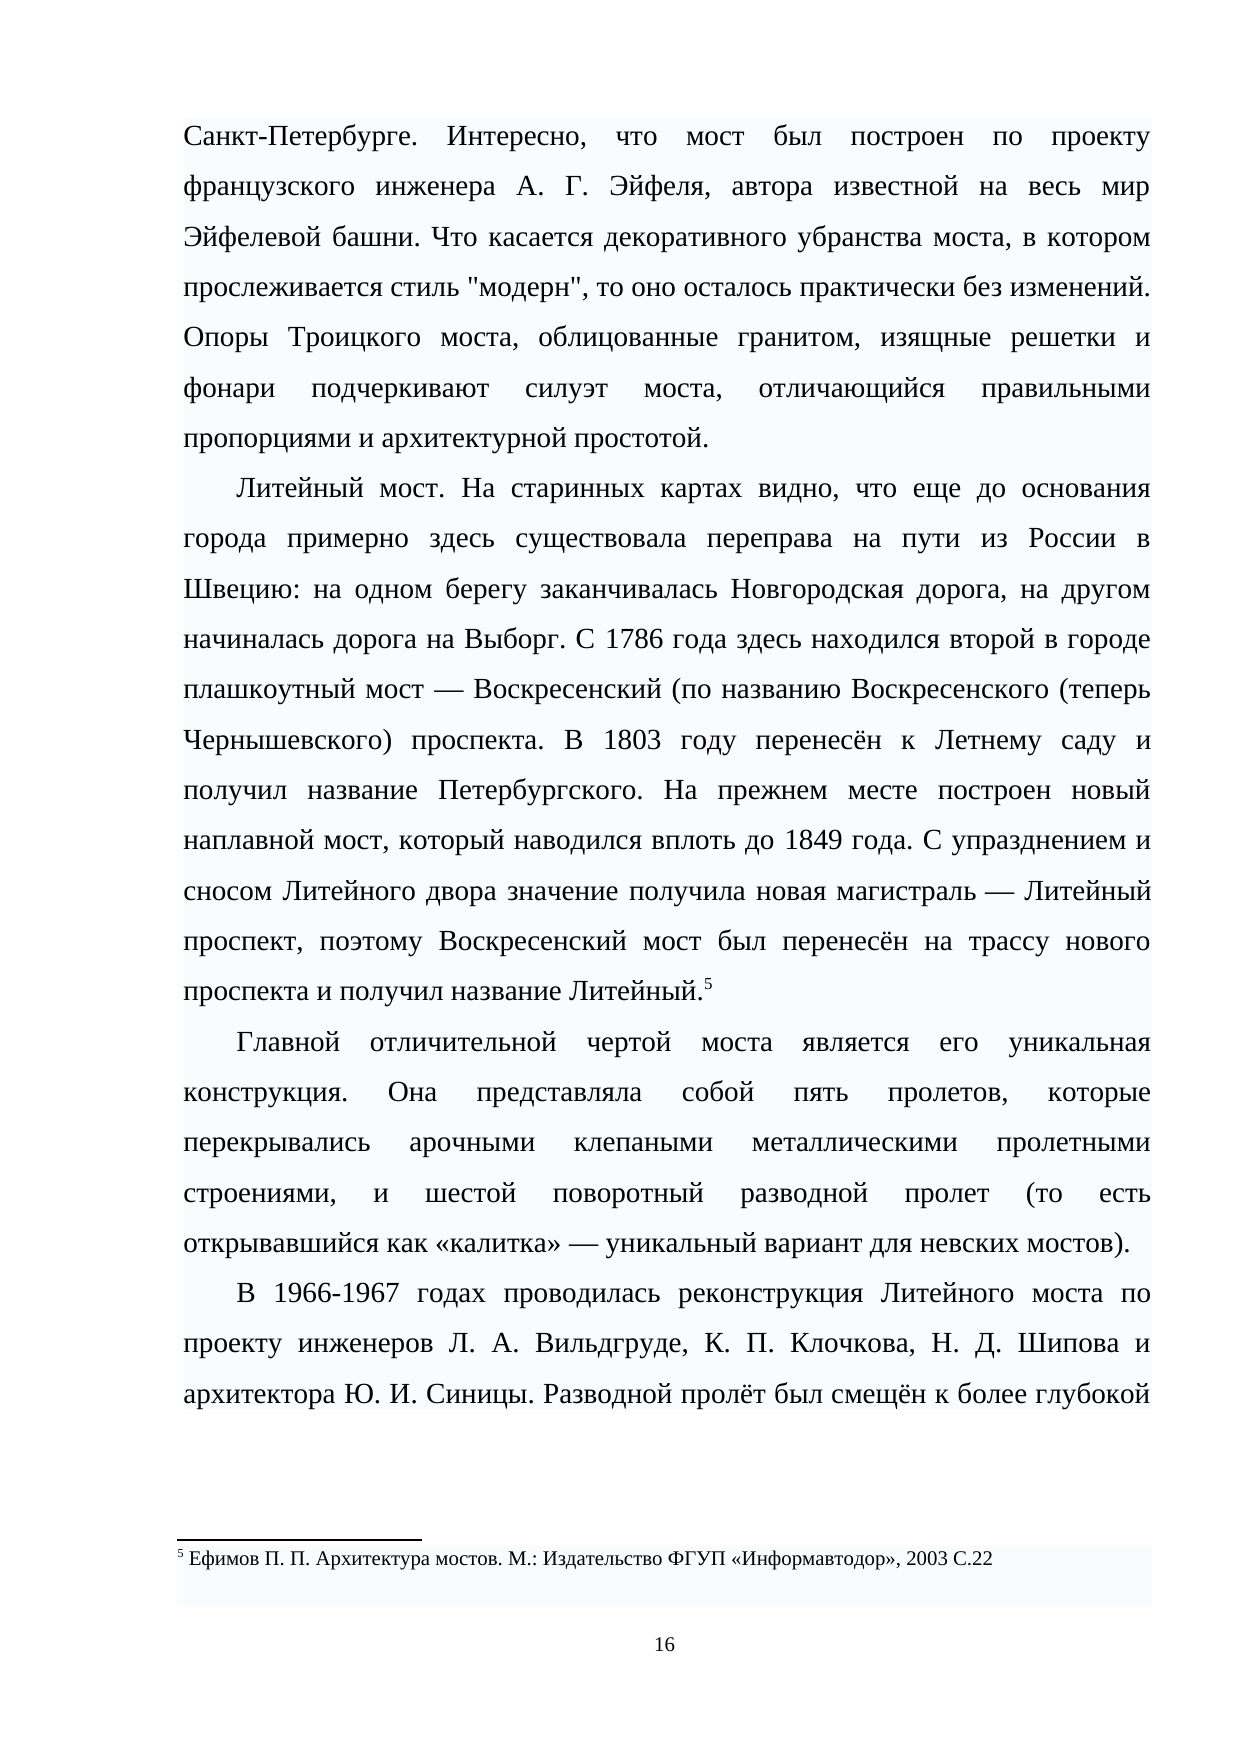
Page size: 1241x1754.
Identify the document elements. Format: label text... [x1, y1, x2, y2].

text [183, 1275, 1152, 1409]
text Литейный мост. На старинных картах видно, что еще до основания города примерно здесь существовала переправа на пути из России в Швецию: на одном берегу заканчивалась Новгородская дорога, на другом начиналась дорога на Выборг. С 1786 года здесь находился второй в городе плашкоутный мост — Воскресенский (по названию Воскресенского (теперь Чернышевского) проспекта. В 1803 году перенесён к Летнему саду и получил название Петербургского. На прежнем месте построен новый наплавной мост, который наводился вплоть до 1849 года. С упразднением и сносом Литейного двора значение получила новая магистраль — Литейный проспект, поэтому Воскресенский мост был перенесён на трассу нового проспекта и получил название Литейный. [183, 470, 1152, 1007]
text Главной отличительной чертой моста является его уникальная конструкция. Она представляла собой пять пролетов, которые перекрывались арочными клепаными металлическими пролетными строениями, и шестой поворотный разводной пролет (то есть открывавшийся как «калитка» — уникальный вариант для невских мостов). [183, 1024, 1152, 1258]
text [183, 118, 1152, 453]
